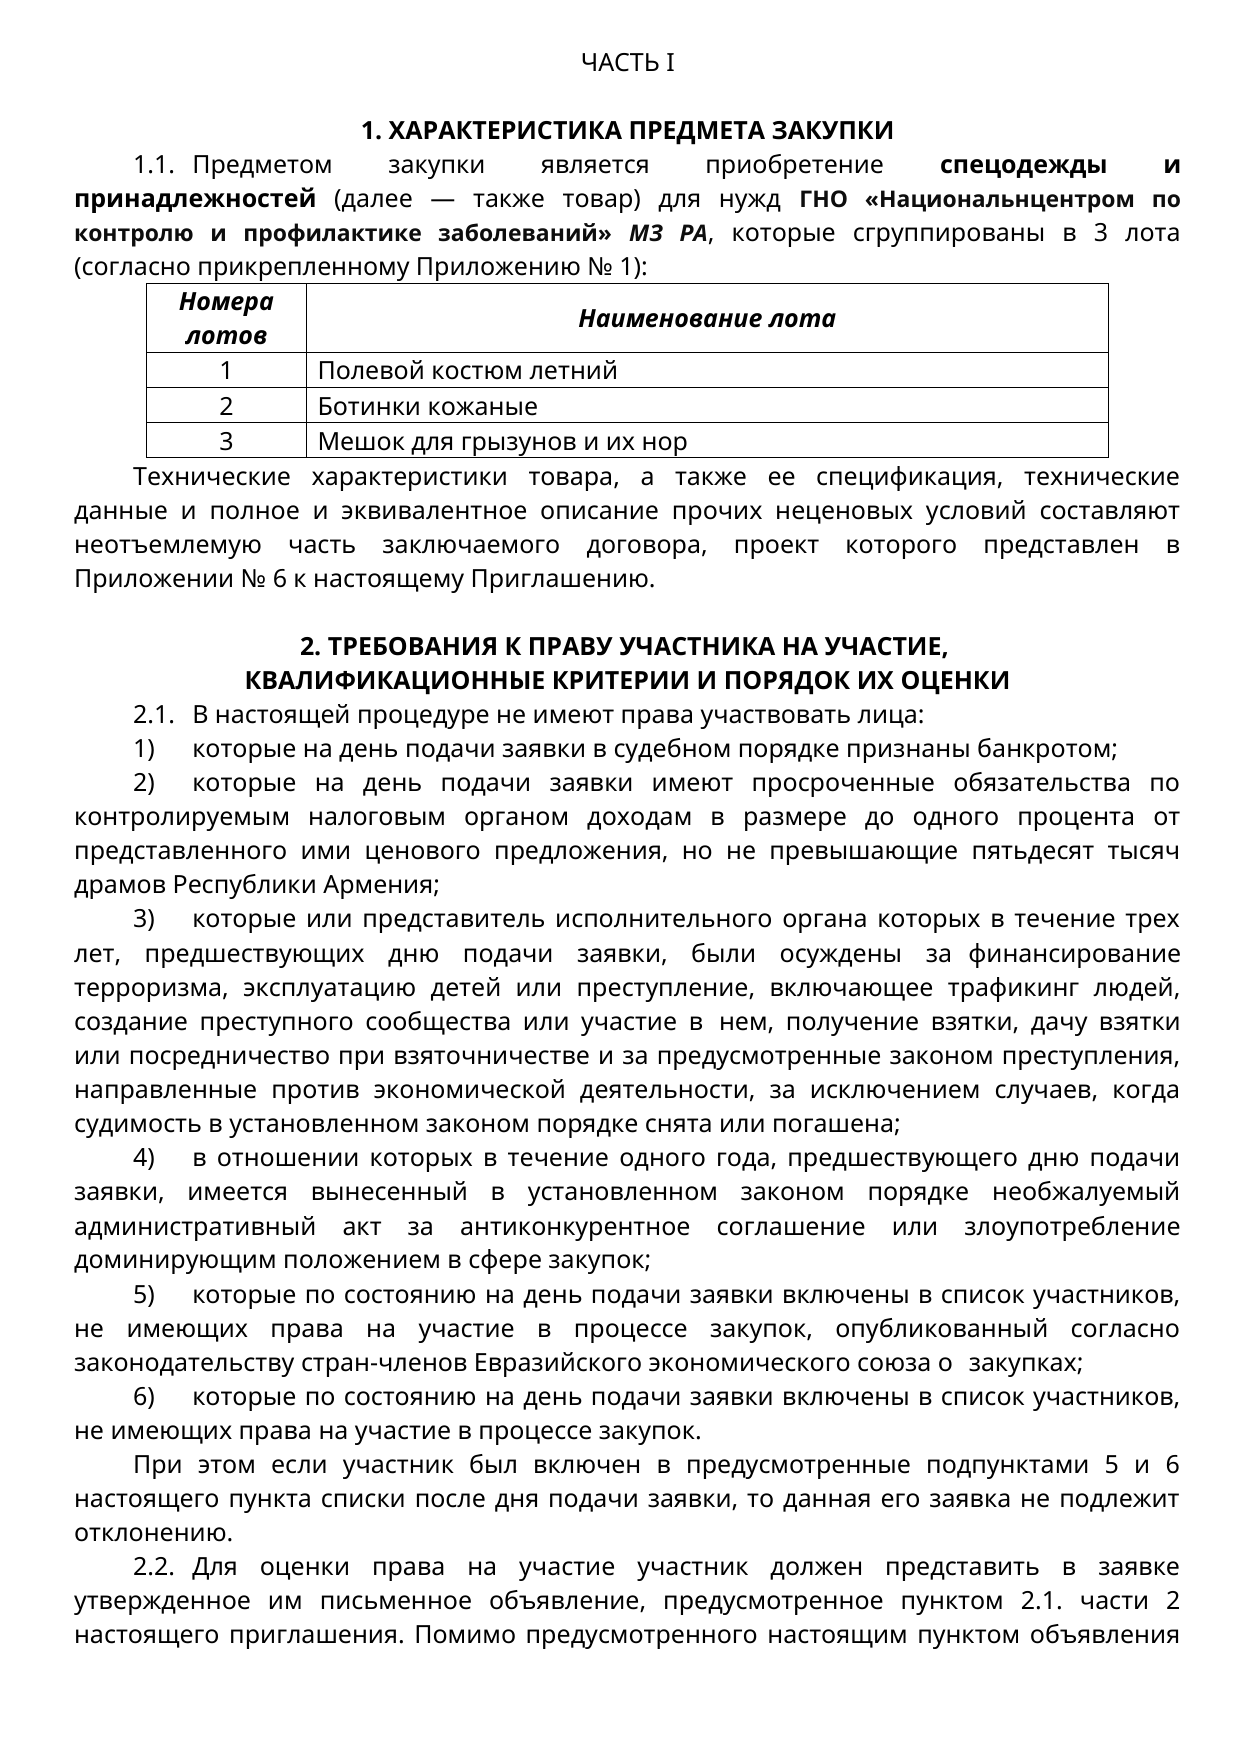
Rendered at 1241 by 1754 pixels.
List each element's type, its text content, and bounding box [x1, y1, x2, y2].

text 6) которые по состоянию на день подачи заявки включены в список участников, не имеющих права на участие в процессе закупок. [74, 1379, 1181, 1447]
text При этом если участник был включен в предусмотренные подпунктами 5 и 6 настоящего пункта списки после дня подачи заявки, то данная его заявка не подлежит отклонению. [74, 1447, 1181, 1549]
text 5) которые по состоянию на день подачи заявки включены в список участников, не имеющих права на участие в процессе закупок, опубликованный согласно законодательству стран-членов Евразийского экономического союза о закупках; [74, 1276, 1181, 1379]
table_header Наименование лота [307, 284, 1108, 352]
text 3) которые или представитель исполнительного органа которых в течение трех лет, предшествующих дню подачи заявки, были осуждены за финансирование терроризма, эксплуатацию детей или преступление, включающее трафикинг людей, создание преступного сообщества или участие в нем, получение взятки, дачу взятки или посредничество при взяточничестве и за предусмотренные законом преступления, направленные против экономической деятельности, за исключением случаев, когда судимость в установленном законом порядке снята или погашена; [74, 901, 1181, 1140]
subtitle 1.1. Предметом закупки является приобретение спецодежды и принадлежностей (далее — также товар) для нужд ГНО «Национальнцентром по контролю и профилактике заболеваний» МЗ РА, которые сгруппированы в 3 лота (согласно прикрепленному Приложению № 1): [74, 147, 1181, 283]
text 1) которые на день подачи заявки в судебном порядке признаны банкротом; [74, 731, 1181, 765]
table_cell Полевой костюм летний [307, 353, 1108, 387]
table_cell 2 [147, 388, 306, 422]
table_cell 1 [147, 353, 306, 387]
text 2) которые на день подачи заявки имеют просроченные обязательства по контролируемым налоговым органом доходам в размере до одного процента от представленного ими ценового предложения, но не превышающие пятьдесят тысяч драмов Республики Армения; [74, 765, 1181, 901]
table_header Номера лотов [147, 284, 306, 352]
text ЧАСТЬ I [74, 44, 1181, 78]
table_cell 3 [147, 423, 306, 457]
table_cell Ботинки кожаные [307, 388, 1108, 422]
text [74, 1549, 1181, 1651]
text 2.1. В настоящей процедуре не имеют права участвовать лица: [74, 697, 1181, 731]
text 2. ТРЕБОВАНИЯ К ПРАВУ УЧАСТНИКА НА УЧАСТИЕ, КВАЛИФИКАЦИОННЫЕ КРИТЕРИИ И ПОРЯДОК ИХ ОЦЕНКИ [74, 629, 1181, 697]
text Технические характеристики товара, а также ее спецификация, технические данные и полное и эквивалентное описание прочих неценовых условий составляют неотъемлемую часть заключаемого договора, проект которого представлен в Приложении № 6 к настоящему Приглашению. [74, 458, 1181, 594]
text 4) в отношении которых в течение одного года, предшествующего дню подачи заявки, имеется вынесенный в установленном законом порядке необжалуемый административный акт за антиконкурентное соглашение или злоупотребление доминирующим положением в сфере закупок; [74, 1140, 1181, 1276]
table_cell Мешок для грызунов и их нор [307, 423, 1108, 457]
text 1. ХАРАКТЕРИСТИКА ПРЕДМЕТА ЗАКУПКИ [74, 112, 1181, 147]
